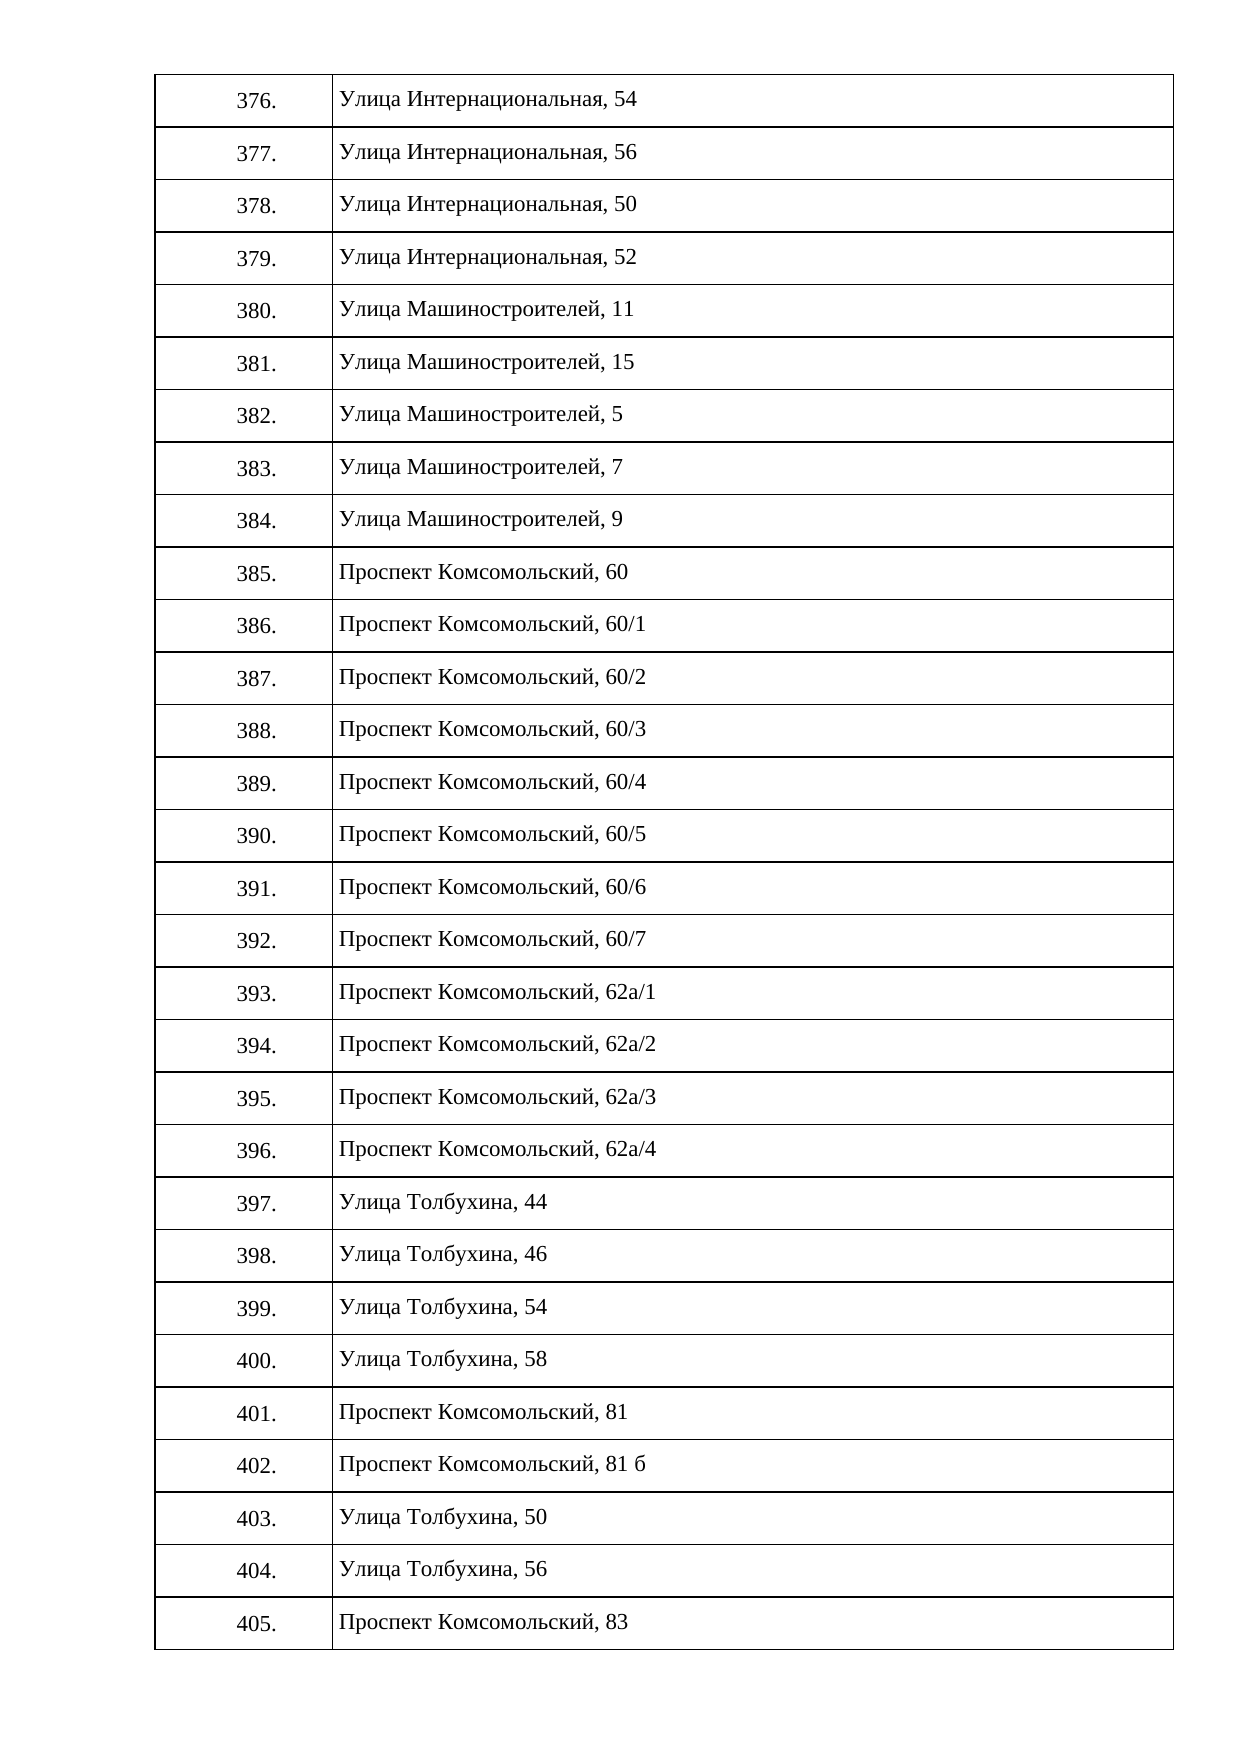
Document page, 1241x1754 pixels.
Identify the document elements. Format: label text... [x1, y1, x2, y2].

table_cell [156, 600, 332, 651]
table_cell Улица Интернациональная, 56 [333, 128, 1173, 179]
table_cell [156, 1283, 332, 1334]
table_cell Улица Интернациональная, 50 [333, 180, 1173, 231]
table_cell [156, 180, 332, 231]
table_cell Проспект Комсомольский, 81 б [333, 1440, 1173, 1491]
table_cell [156, 1178, 332, 1229]
table_cell Улица Машиностроителей, 15 [333, 338, 1173, 389]
table_cell [156, 1335, 332, 1386]
table_cell Проспект Комсомольский, 83 [333, 1598, 1173, 1649]
table_cell [156, 128, 332, 179]
table_cell [156, 1230, 332, 1281]
table_cell [156, 705, 332, 756]
table_cell Улица Толбухина, 50 [333, 1493, 1173, 1544]
table_cell Улица Машиностроителей, 11 [333, 285, 1173, 336]
table_cell Улица Машиностроителей, 7 [333, 443, 1173, 494]
table_cell Улица Толбухина, 54 [333, 1283, 1173, 1334]
table_cell Проспект Комсомольский, 60/5 [333, 810, 1173, 861]
table_cell [156, 338, 332, 389]
table_cell Проспект Комсомольский, 60 [333, 548, 1173, 599]
table_cell Улица Машиностроителей, 5 [333, 390, 1173, 441]
table_cell Проспект Комсомольский, 60/6 [333, 863, 1173, 914]
table_cell [156, 1545, 332, 1596]
table_cell [156, 1020, 332, 1071]
table_cell [156, 1388, 332, 1439]
table_cell Проспект Комсомольский, 62а/3 [333, 1073, 1173, 1124]
table_cell [156, 758, 332, 809]
table_cell Проспект Комсомольский, 62а/2 [333, 1020, 1173, 1071]
table_cell [156, 1125, 332, 1176]
table_cell [156, 968, 332, 1019]
table_cell [156, 390, 332, 441]
table_cell [156, 495, 332, 546]
table_cell Улица Интернациональная, 54 [333, 75, 1173, 126]
table_cell Улица Толбухина, 56 [333, 1545, 1173, 1596]
table_cell [156, 1073, 332, 1124]
table_cell Проспект Комсомольский, 60/2 [333, 653, 1173, 704]
table_cell Улица Толбухина, 46 [333, 1230, 1173, 1281]
table_cell [156, 1440, 332, 1491]
table_cell Улица Машиностроителей, 9 [333, 495, 1173, 546]
table_cell [156, 285, 332, 336]
table_cell [156, 915, 332, 966]
table_cell Проспект Комсомольский, 62а/4 [333, 1125, 1173, 1176]
table_cell [156, 1598, 332, 1649]
table_cell [156, 810, 332, 861]
table_cell Проспект Комсомольский, 60/3 [333, 705, 1173, 756]
table_cell Проспект Комсомольский, 60/7 [333, 915, 1173, 966]
table_cell Проспект Комсомольский, 62а/1 [333, 968, 1173, 1019]
table_cell Проспект Комсомольский, 60/4 [333, 758, 1173, 809]
table_cell [156, 443, 332, 494]
table_cell Проспект Комсомольский, 81 [333, 1388, 1173, 1439]
table_cell Проспект Комсомольский, 60/1 [333, 600, 1173, 651]
table_cell Улица Интернациональная, 52 [333, 233, 1173, 284]
table_cell [156, 233, 332, 284]
table_cell [156, 863, 332, 914]
table_cell [156, 1493, 332, 1544]
table_cell [156, 75, 332, 126]
table_cell Улица Толбухина, 58 [333, 1335, 1173, 1386]
table_cell [156, 653, 332, 704]
table_cell [156, 548, 332, 599]
table_cell Улица Толбухина, 44 [333, 1178, 1173, 1229]
